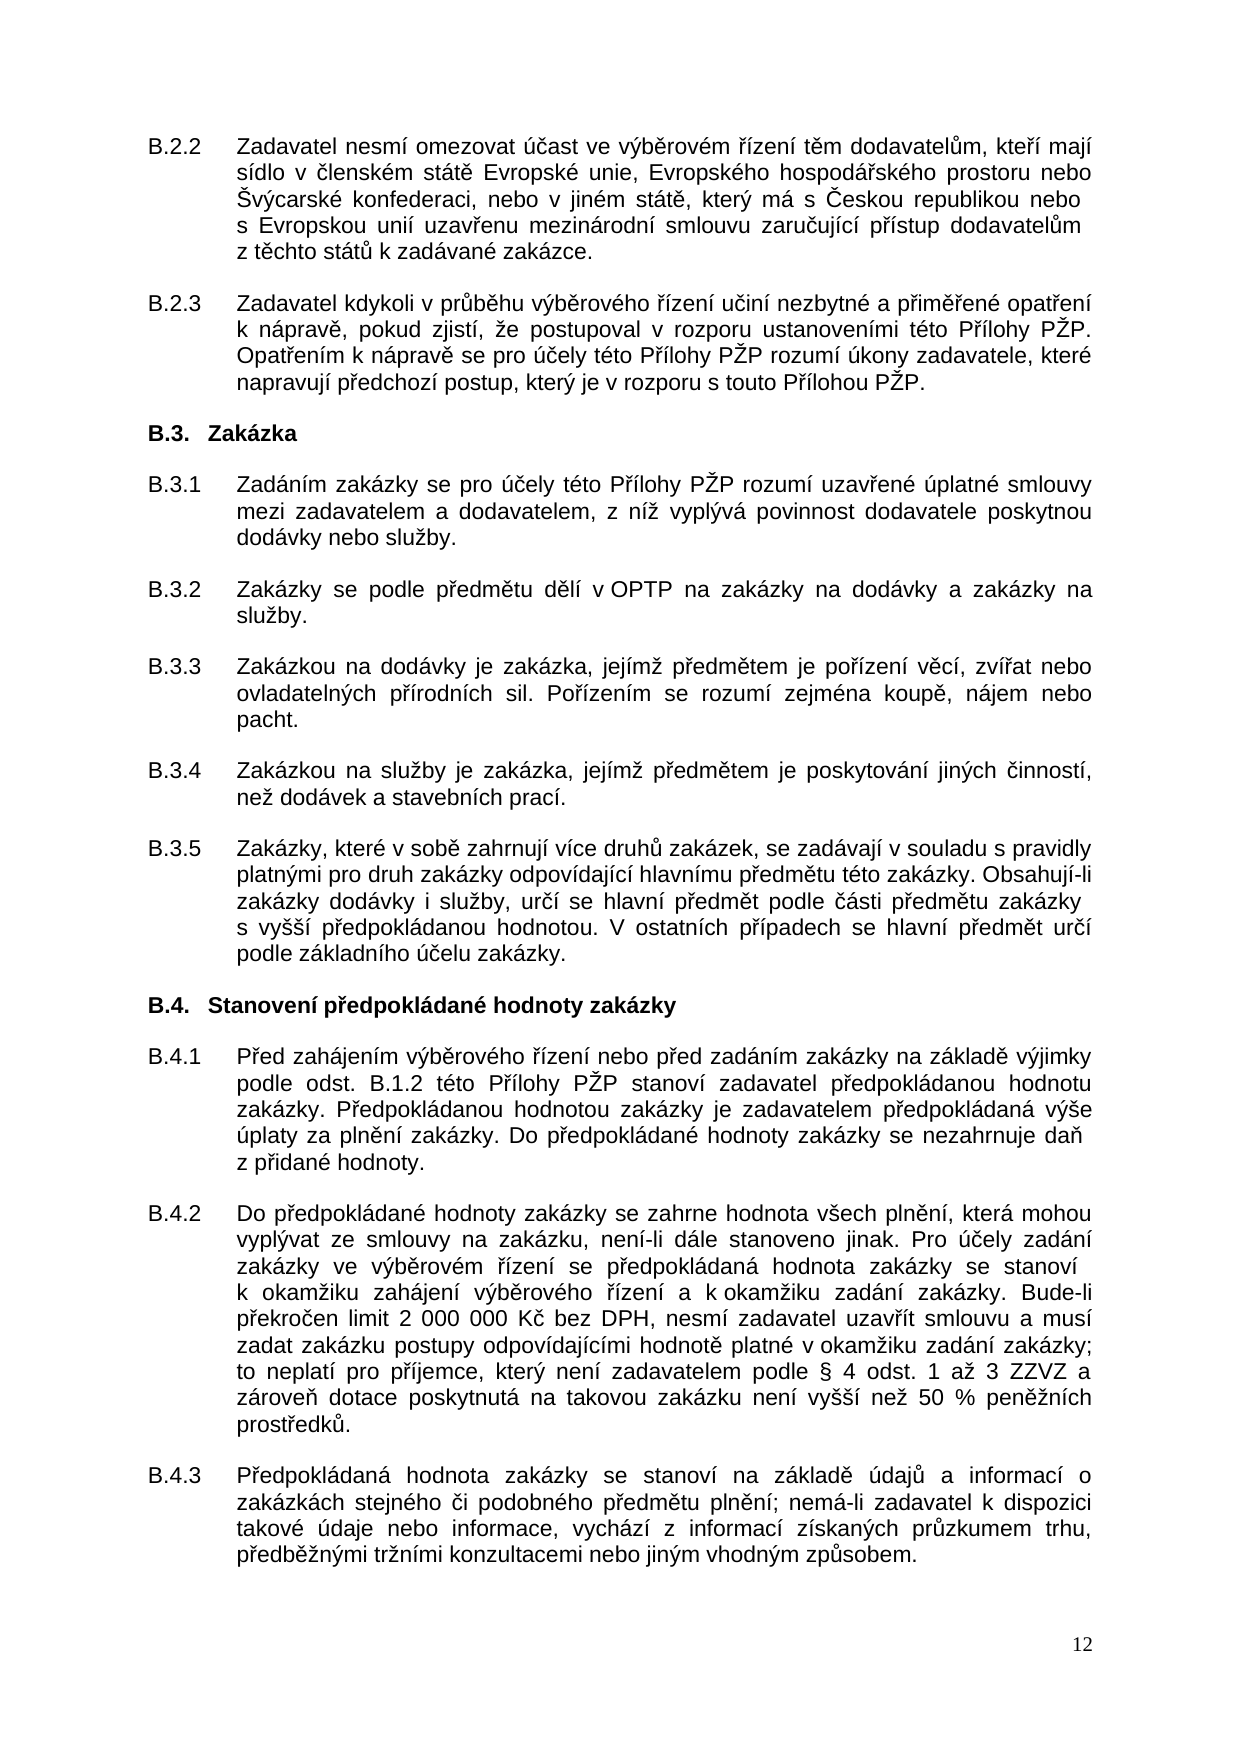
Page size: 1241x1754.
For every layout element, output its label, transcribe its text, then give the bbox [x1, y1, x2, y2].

list Zadáním zakázky se pro účely této Přílohy PŽP rozumí uzavřené úplatné smlouvy mezi zadavatelem a dodavatelem, z níž vyplývá povinnost dodavatele poskytnou dodávky nebo služby. [148, 471, 1092, 551]
list Zakázka [148, 420, 1092, 446]
list Zadavatel nesmí omezovat účast ve výběrovém řízení těm dodavatelům, kteří mají sídlo v členském státě Evropské unie, Evropského hospodářského prostoru nebo Švýcarské konfederaci, nebo v jiném státě, který má s Českou republikou nebo s Evropskou unií uzavřenu mezinárodní smlouvu zaručující přístup dodavatelům z těchto států k zadávané zakázce. [148, 133, 1092, 265]
list Předpokládaná hodnota zakázky se stanoví na základě údajů a informací o zakázkách stejného či podobného předmětu plnění; nemá-li zadavatel k dispozici takové údaje nebo informace, vychází z informací získaných průzkumem trhu, předběžnými tržními konzultacemi nebo jiným vhodným způsobem. [148, 1462, 1092, 1567]
list Do předpokládané hodnoty zakázky se zahrne hodnota všech plnění, která mohou vyplývat ze smlouvy na zakázku, není-li dále stanoveno jinak. Pro účely zadání zakázky ve výběrovém řízení se předpokládaná hodnota zakázky se stanoví k okamžiku zahájení výběrového řízení a k okamžiku zadání zakázky. Bude-li překročen limit 2 000 000 Kč bez DPH, nesmí zadavatel uzavřít smlouvu a musí zadat zakázku postupy odpovídajícími hodnotě platné v okamžiku zadání zakázky; to neplatí pro příjemce, který není zadavatelem podle § 4 odst. 1 až 3 ZZVZ a zároveň dotace poskytnutá na takovou zakázku není vyšší než 50 % peněžních prostředků. [148, 1200, 1092, 1437]
list Zadavatel kdykoli v průběhu výběrového řízení učiní nezbytné a přiměřené opatření k nápravě, pokud zjistí, že postupoval v rozporu ustanoveními této Přílohy PŽP. Opatřením k nápravě se pro účely této Přílohy PŽP rozumí úkony zadavatele, které napravují předchozí postup, který je v rozporu s touto Přílohou PŽP. [148, 290, 1092, 395]
list Zakázky se podle předmětu dělí v OPTP na zakázky na dodávky a zakázky na služby. [148, 576, 1092, 628]
list Zakázkou na dodávky je zakázka, jejímž předmětem je pořízení věcí, zvířat nebo ovladatelných přírodních sil. Pořízením se rozumí zejména koupě, nájem nebo pacht. [148, 653, 1092, 732]
list Zakázky, které v sobě zahrnují více druhů zakázek, se zadávají v souladu s pravidly platnými pro druh zakázky odpovídající hlavnímu předmětu této zakázky. Obsahují-li zakázky dodávky i služby, určí se hlavní předmět podle části předmětu zakázky s vyšší předpokládanou hodnotou. V ostatních případech se hlavní předmět určí podle základního účelu zakázky. [148, 835, 1092, 967]
list Před zahájením výběrového řízení nebo před zadáním zakázky na základě výjimky podle odst. B.1.2 této Přílohy PŽP stanoví zadavatel předpokládanou hodnotu zakázky. Předpokládanou hodnotou zakázky je zadavatelem předpokládaná výše úplaty za plnění zakázky. Do předpokládané hodnoty zakázky se nezahrnuje daň z přidané hodnoty. [148, 1043, 1092, 1175]
list Stanovení předpokládané hodnoty zakázky [148, 992, 1092, 1018]
list Zakázkou na služby je zakázka, jejímž předmětem je poskytování jiných činností, než dodávek a stavebních prací. [148, 757, 1092, 810]
